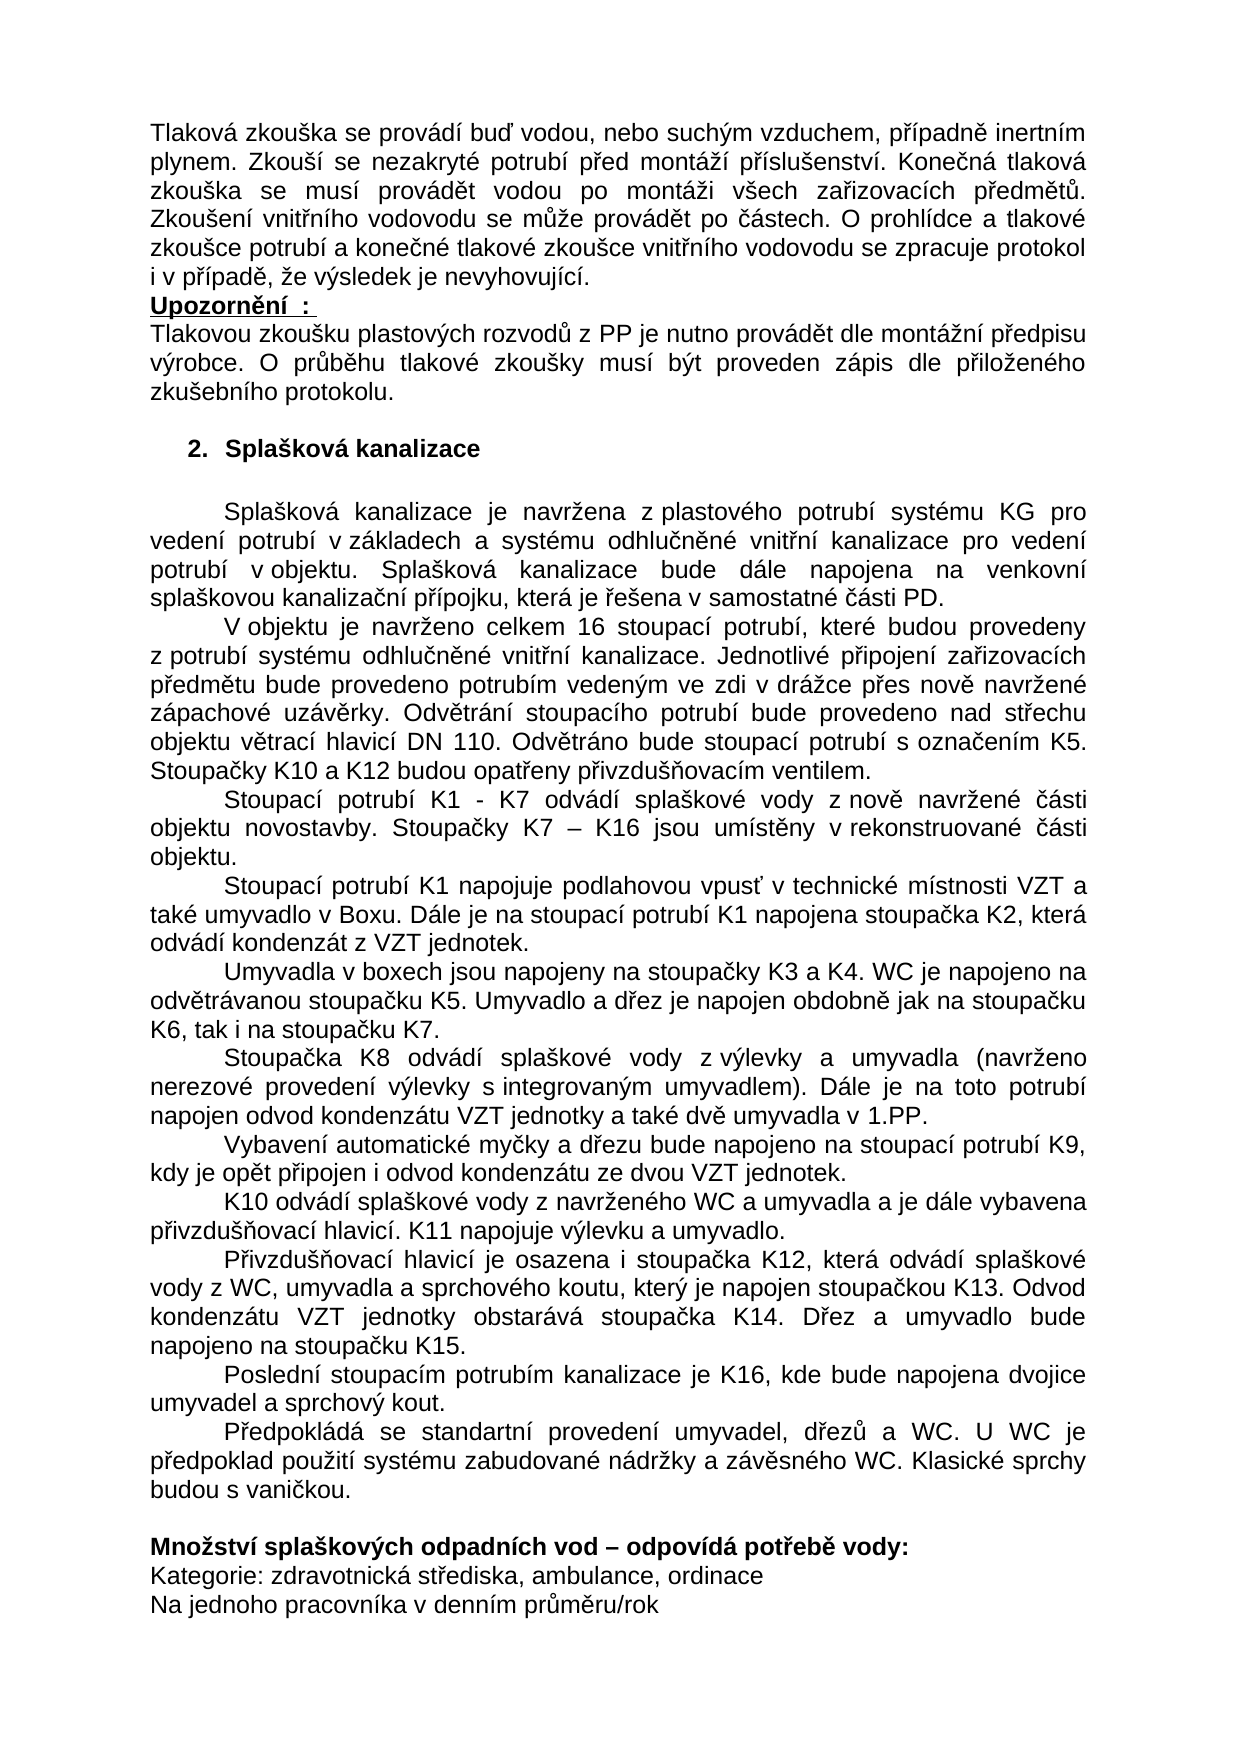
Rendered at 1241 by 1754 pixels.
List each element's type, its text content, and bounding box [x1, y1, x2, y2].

text K10 odvádí splaškové vody z navrženého WC a umyvadla a je dále vybavena přivzdušňovací hlavicí. K11 napojuje výlevku a umyvadlo. [150, 1187, 1087, 1245]
text Tlakovou zkoušku plastových rozvodů z PP je nutno provádět dle montážní předpisu výrobce. O průběhu tlakové zkoušky musí být proveden zápis dle přiloženého zkušebního protokolu. [150, 319, 1087, 406]
text Upozornění : [150, 291, 1087, 319]
text Předpokládá se standartní provedení umyvadel, dřezů a WC. U WC je předpoklad použití systému zabudované nádržky a závěsného WC. Klasické sprchy budou s vaničkou. [150, 1417, 1087, 1503]
text Na jednoho pracovníka v denním průměru/rok [150, 1590, 1087, 1618]
text Stoupačka K8 odvádí splaškové vody z výlevky a umyvadla (navrženo nerezové provedení výlevky s integrovaným umyvadlem). Dále je na toto potrubí napojen odvod kondenzátu VZT jednotky a také dvě umyvadla v 1.PP. [150, 1043, 1087, 1130]
list Splašková kanalizace [187, 434, 1087, 463]
text Kategorie: zdravotnická střediska, ambulance, ordinace [150, 1561, 1087, 1590]
text Množství splaškových odpadních vod – odpovídá potřebě vody: [150, 1532, 1087, 1561]
text Tlaková zkouška se provádí buď vodou, nebo suchým vzduchem, případně inertním plynem. Zkouší se nezakryté potrubí před montáží příslušenství. Konečná tlaková zkouška se musí provádět vodou po montáži všech zařizovacích předmětů. Zkoušení vnitřního vodovodu se může provádět po částech. O prohlídce a tlakové zkoušce potrubí a konečné tlakové zkoušce vnitřního vodovodu se zpracuje protokol i v případě, že výsledek je nevyhovující. [150, 118, 1087, 291]
text Splašková kanalizace je navržena z plastového potrubí systému KG pro vedení potrubí v základech a systému odhlučněné vnitřní kanalizace pro vedení potrubí v objektu. Splašková kanalizace bude dále napojena na venkovní splaškovou kanalizační přípojku, která je řešena v samostatné části PD. [150, 497, 1087, 612]
text Umyvadla v boxech jsou napojeny na stoupačky K3 a K4. WC je napojeno na odvětrávanou stoupačku K5. Umyvadlo a dřez je napojen obdobně jak na stoupačku K6, tak i na stoupačku K7. [150, 957, 1087, 1043]
text Stoupací potrubí K1 - K7 odvádí splaškové vody z nově navržené části objektu novostavby. Stoupačky K7 – K16 jsou umístěny v rekonstruované části objektu. [150, 785, 1087, 871]
text Vybavení automatické myčky a dřezu bude napojeno na stoupací potrubí K9, kdy je opět připojen i odvod kondenzátu ze dvou VZT jednotek. [150, 1130, 1087, 1187]
text Poslední stoupacím potrubím kanalizace je K16, kde bude napojena dvojice umyvadel a sprchový kout. [150, 1360, 1087, 1417]
text V objektu je navrženo celkem 16 stoupací potrubí, které budou provedeny z potrubí systému odhlučněné vnitřní kanalizace. Jednotlivé připojení zařizovacích předmětu bude provedeno potrubím vedeným ve zdi v drážce přes nově navržené zápachové uzávěrky. Odvětrání stoupacího potrubí bude provedeno nad střechu objektu větrací hlavicí DN 110. Odvětráno bude stoupací potrubí s označením K5. Stoupačky K10 a K12 budou opatřeny přivzdušňovacím ventilem. [150, 612, 1087, 785]
text Stoupací potrubí K1 napojuje podlahovou vpusť v technické místnosti VZT a také umyvadlo v Boxu. Dále je na stoupací potrubí K1 napojena stoupačka K2, která odvádí kondenzát z VZT jednotek. [150, 871, 1087, 957]
text Přivzdušňovací hlavicí je osazena i stoupačka K12, která odvádí splaškové vody z WC, umyvadla a sprchového koutu, který je napojen stoupačkou K13. Odvod kondenzátu VZT jednotky obstarává stoupačka K14. Dřez a umyvadlo bude napojeno na stoupačku K15. [150, 1245, 1087, 1360]
